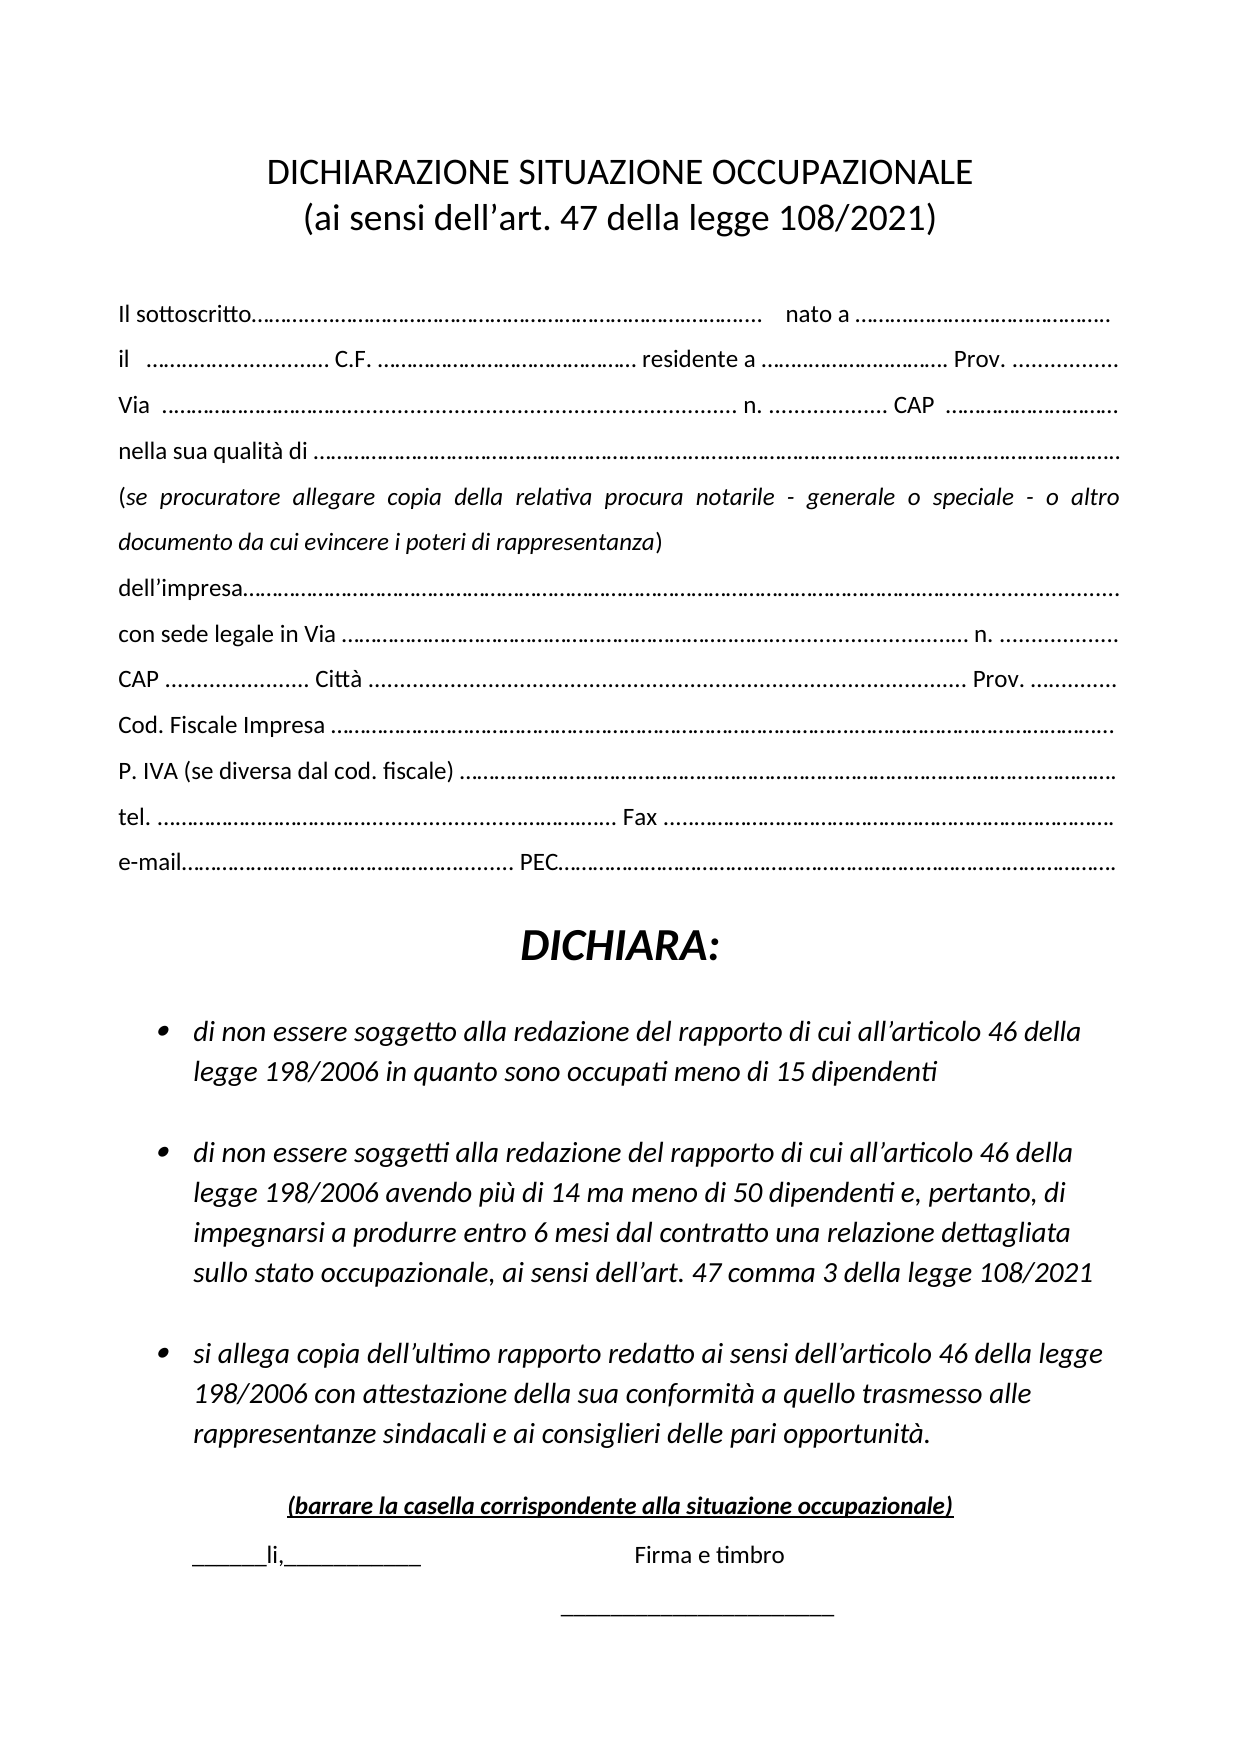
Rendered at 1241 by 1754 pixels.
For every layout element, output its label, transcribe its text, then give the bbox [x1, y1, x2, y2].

text dell’impresa……………………………………………………………………………………………………….…….......................... [118, 572, 1122, 603]
text tel. ...…………………………….........................……….…... Fax .....………………………………………………………………. [118, 801, 1122, 831]
text ______li,___________ Firma e timbro [118, 1539, 1122, 1570]
text (barrare la casella corrispondente alla situazione occupazionale) [118, 1490, 1122, 1520]
text il ……..…................… C.F. ……………………………………… residente a ……..…………..………. Prov. ................. [118, 343, 1122, 374]
list di non essere soggetto alla redazione del rapporto di cui all’articolo 46 della legge 198/2006 in quanto sono occupati meno di 15 dipendenti [156, 1013, 1122, 1089]
text DICHIARA: [118, 916, 1122, 971]
text DICHIARAZIONE SITUAZIONE OCCUPAZIONALE [118, 148, 1122, 193]
list di non essere soggetti alla redazione del rapporto di cui all’articolo 46 della legge 198/2006 avendo più di 14 ma meno di 50 dipendenti e, pertanto, di impegnarsi a produrre entro 6 mesi dal contratto una relazione dettagliata sullo stato occupazionale, ai sensi dell’art. 47 comma 3 della legge 108/2021 [156, 1134, 1122, 1290]
text nella sua qualità di ………………………………………………………..…….………………………………………………………….. [118, 435, 1122, 466]
text CAP ....................... Città ............................................................................................... Prov. …........... [118, 664, 1122, 694]
text P. IVA (se diversa dal cod. fiscale) ………………………………………………………………………………………..…………. [118, 755, 1122, 786]
text Via ..………………………….............................................................. n. ................... CAP ………………………… [118, 389, 1122, 420]
text Cod. Fiscale Impresa ……………………………………………………………………………….……………………………………... [118, 709, 1122, 740]
list si allega copia dell’ultimo rapporto redatto ai sensi dell’articolo 46 della legge 198/2006 con attestazione della sua conformità a quello trasmesso alle rappresentanze sindacali e ai consiglieri delle pari opportunità. [156, 1335, 1122, 1451]
text (se procuratore allegare copia della relativa procura notarile - generale o speciale - o altro documento da cui evincere i poteri di rappresentanza) [118, 481, 1122, 557]
text (ai sensi dell’art. 47 della legge 108/2021) [118, 193, 1122, 239]
text ______________________ [118, 1589, 1122, 1619]
text e-mail…………………………………………......... PEC……………………………………………………………………………………. [118, 847, 1122, 877]
text Il sottoscritto……….....…………………………………………………….……….... nato a ……….………..………………….. [118, 298, 1122, 328]
text con sede legale in Via …………………………………………………………..…….............................… n. ................... [118, 618, 1122, 648]
